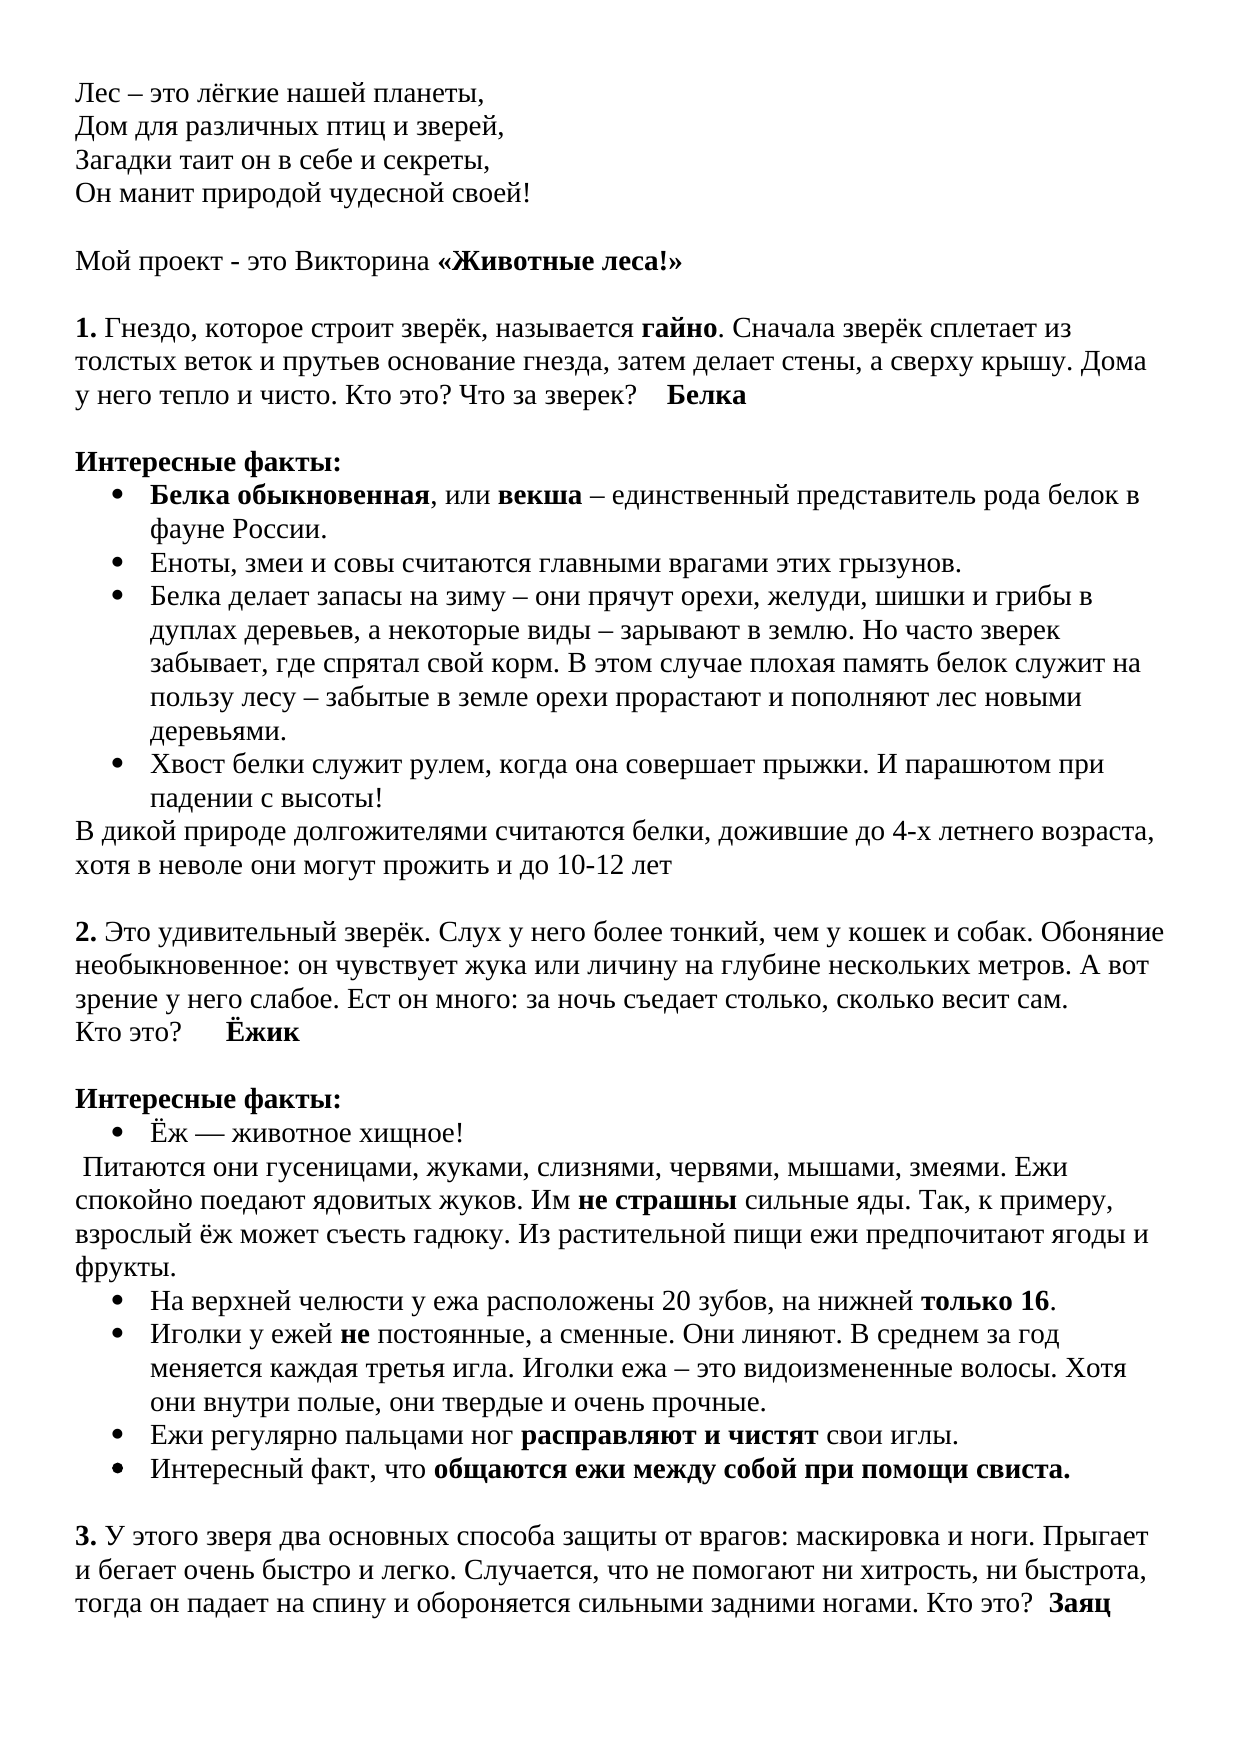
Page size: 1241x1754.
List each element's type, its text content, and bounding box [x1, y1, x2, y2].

list Ёж — животное хищное! [112, 1115, 1165, 1149]
text Он манит природой чудесной своей! [75, 176, 1165, 209]
list Еноты, змеи и совы считаются главными врагами этих грызунов. [112, 545, 1165, 578]
text Загадки таит он в себе и секреты, [75, 142, 1165, 176]
text Дом для различных птиц и зверей, [75, 108, 1165, 142]
list Интересный факт, что общаются ежи между собой при помощи свиста. [112, 1451, 1165, 1485]
list Белка делает запасы на зиму – они прячут орехи, желуди, шишки и грибы в дуплах деревьев, а некоторые виды – зарывают в землю. Но часто зверек забывает, где спрятал свой корм. В этом случае плохая память белок служит на пользу лесу – забытые в земле орехи прорастают и пополняют лес новыми деревьями. [112, 578, 1165, 746]
text Лес – это лёгкие нашей планеты, [75, 75, 1165, 108]
list Ежи регулярно пальцами ног расправляют и чистят свои иглы. [112, 1417, 1165, 1451]
text Мой проект - это Викторина «Животные леса!» [75, 243, 1165, 276]
list На верхней челюсти у ежа расположены 20 зубов, на нижней только 16. [112, 1283, 1165, 1317]
text Питаются они гусеницами, жуками, слизнями, червями, мышами, змеями. Ежи спокойно поедают ядовитых жуков. Им не страшны сильные яды. Так, к примеру, взрослый ёж может съесть гадюку. Из растительной пищи ежи предпочитают ягоды и фрукты. [75, 1149, 1165, 1283]
list Хвост белки служит рулем, когда она совершает прыжки. И парашютом при падении с высоты! [112, 746, 1165, 813]
list Белка обыкновенная, или векша – единственный представитель рода белок в фауне России. [112, 477, 1165, 545]
list Иголки у ежей не постоянные, а сменные. Они линяют. В среднем за год меняется каждая третья игла. Иголки ежа – это видоизмененные волосы. Хотя они внутри полые, они твердые и очень прочные. [112, 1317, 1165, 1417]
text Интересные факты: [75, 1082, 1165, 1115]
text Кто это? Ёжик [75, 1014, 1165, 1048]
text Интересные факты: [75, 444, 1165, 477]
text В дикой природе долгожителями считаются белки, дожившие до 4-х летнего возраста, хотя в неволе они могут прожить и до 10-12 лет [75, 813, 1165, 880]
text 2. Это удивительный зверёк. Слух у него более тонкий, чем у кошек и собак. Обоняние необыкновенное: он чувствует жука или личину на глубине нескольких метров. А вот зрение у него слабое. Ест он много: за ночь съедает столько, сколько весит сам. [75, 914, 1165, 1014]
text 3. У этого зверя два основных способа защиты от врагов: маскировка и ноги. Прыгает и бегает очень быстро и легко. Случается, что не помогают ни хитрость, ни быстрота, тогда он падает на спину и обороняется сильными задними ногами. Кто это? Заяц [75, 1518, 1165, 1619]
text 1. Гнездо, которое строит зверёк, называется гайно. Сначала зверёк сплетает из толстых веток и прутьев основание гнезда, затем делает стены, а сверху крышу. Дома у него тепло и чисто. Кто это? Что за зверек? Белка [75, 310, 1165, 410]
